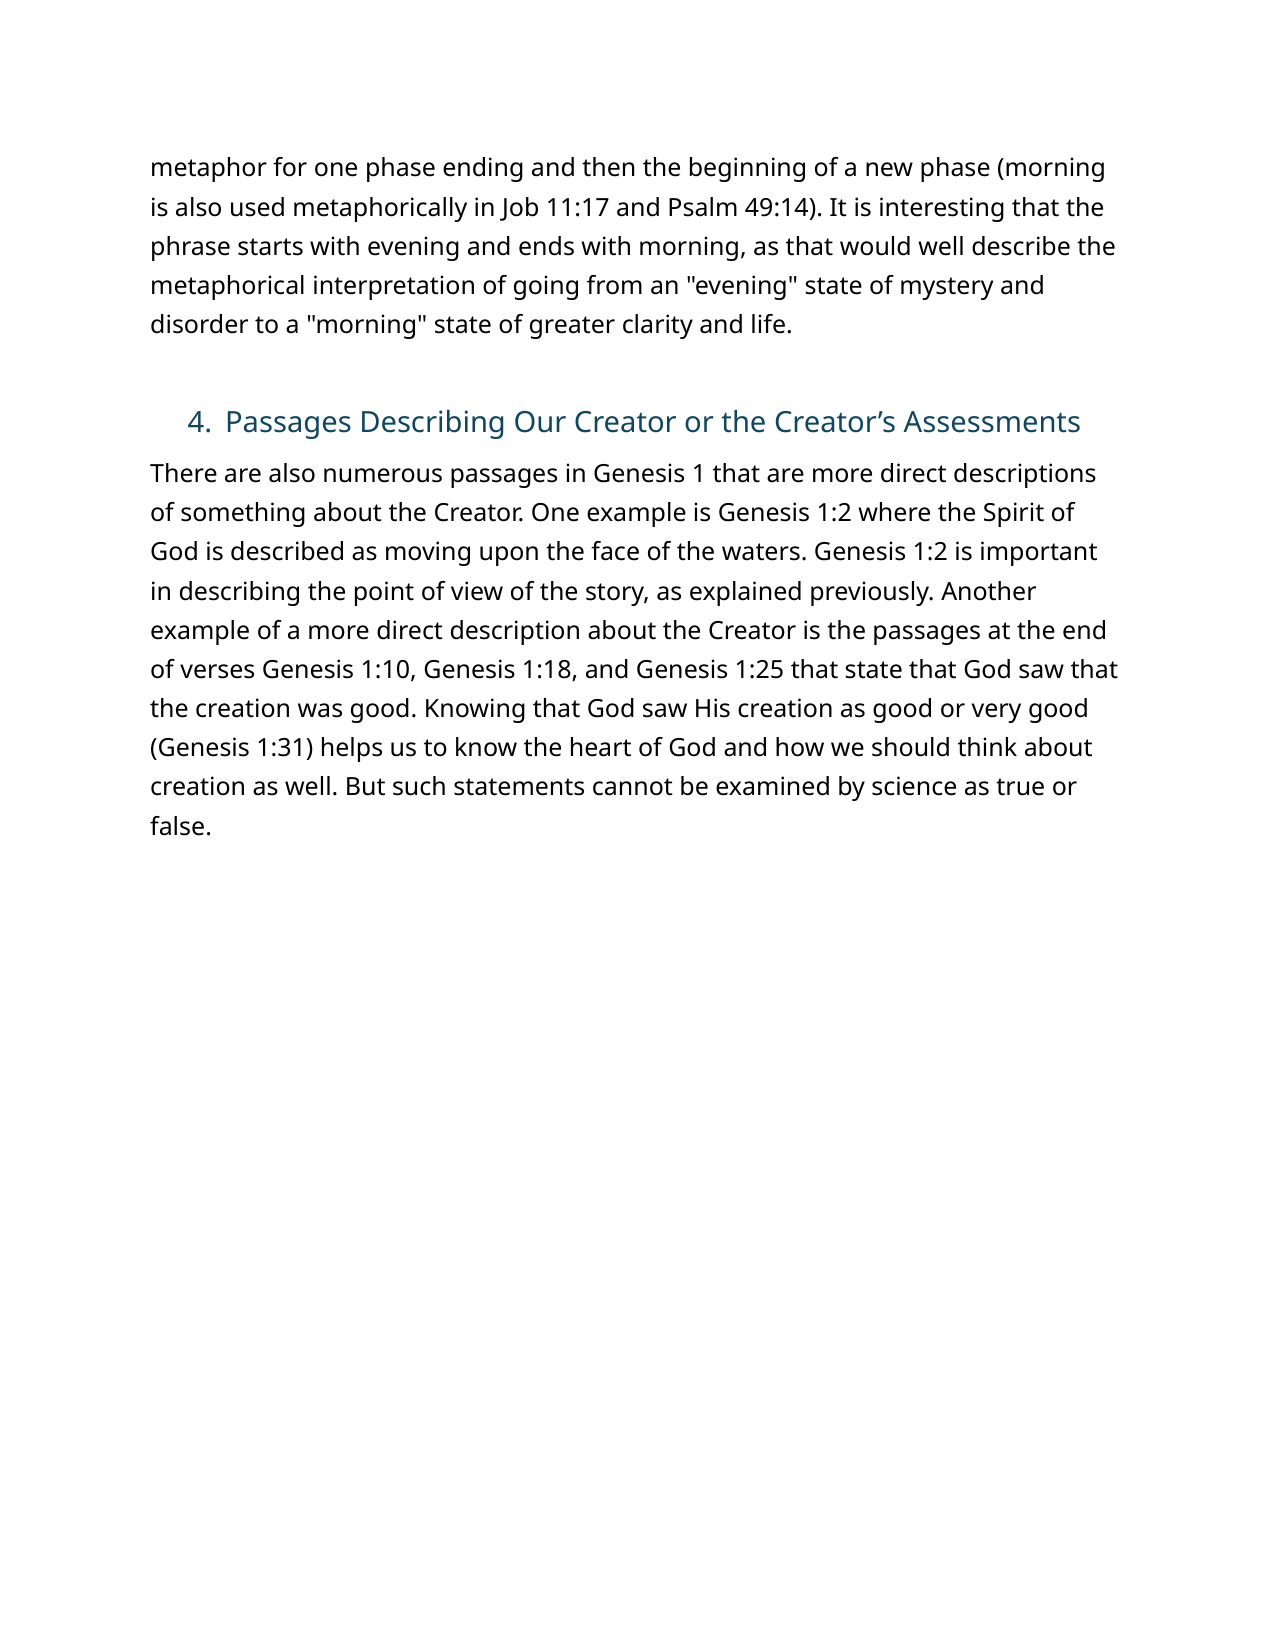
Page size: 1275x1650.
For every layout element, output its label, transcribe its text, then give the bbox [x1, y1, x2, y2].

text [150, 150, 1125, 380]
text There are also numerous passages in Genesis 1 that are more direct descriptions of something about the Creator. One example is Genesis 1:2 where the Spirit of God is described as moving upon the face of the waters. Genesis 1:2 is important in describing the point of view of the story, as explained previously. Another example of a more direct description about the Creator is the passages at the end of verses Genesis 1:10, Genesis 1:18, and Genesis 1:25 that state that God saw that the creation was good. Knowing that God saw His creation as good or very good (Genesis 1:31) helps us to know the heart of God and how we should think about creation as well. But such statements cannot be examined by science as true or false. [150, 456, 1125, 842]
subtitle Passages Describing Our Creator or the Creator’s Assessments [187, 402, 1125, 441]
